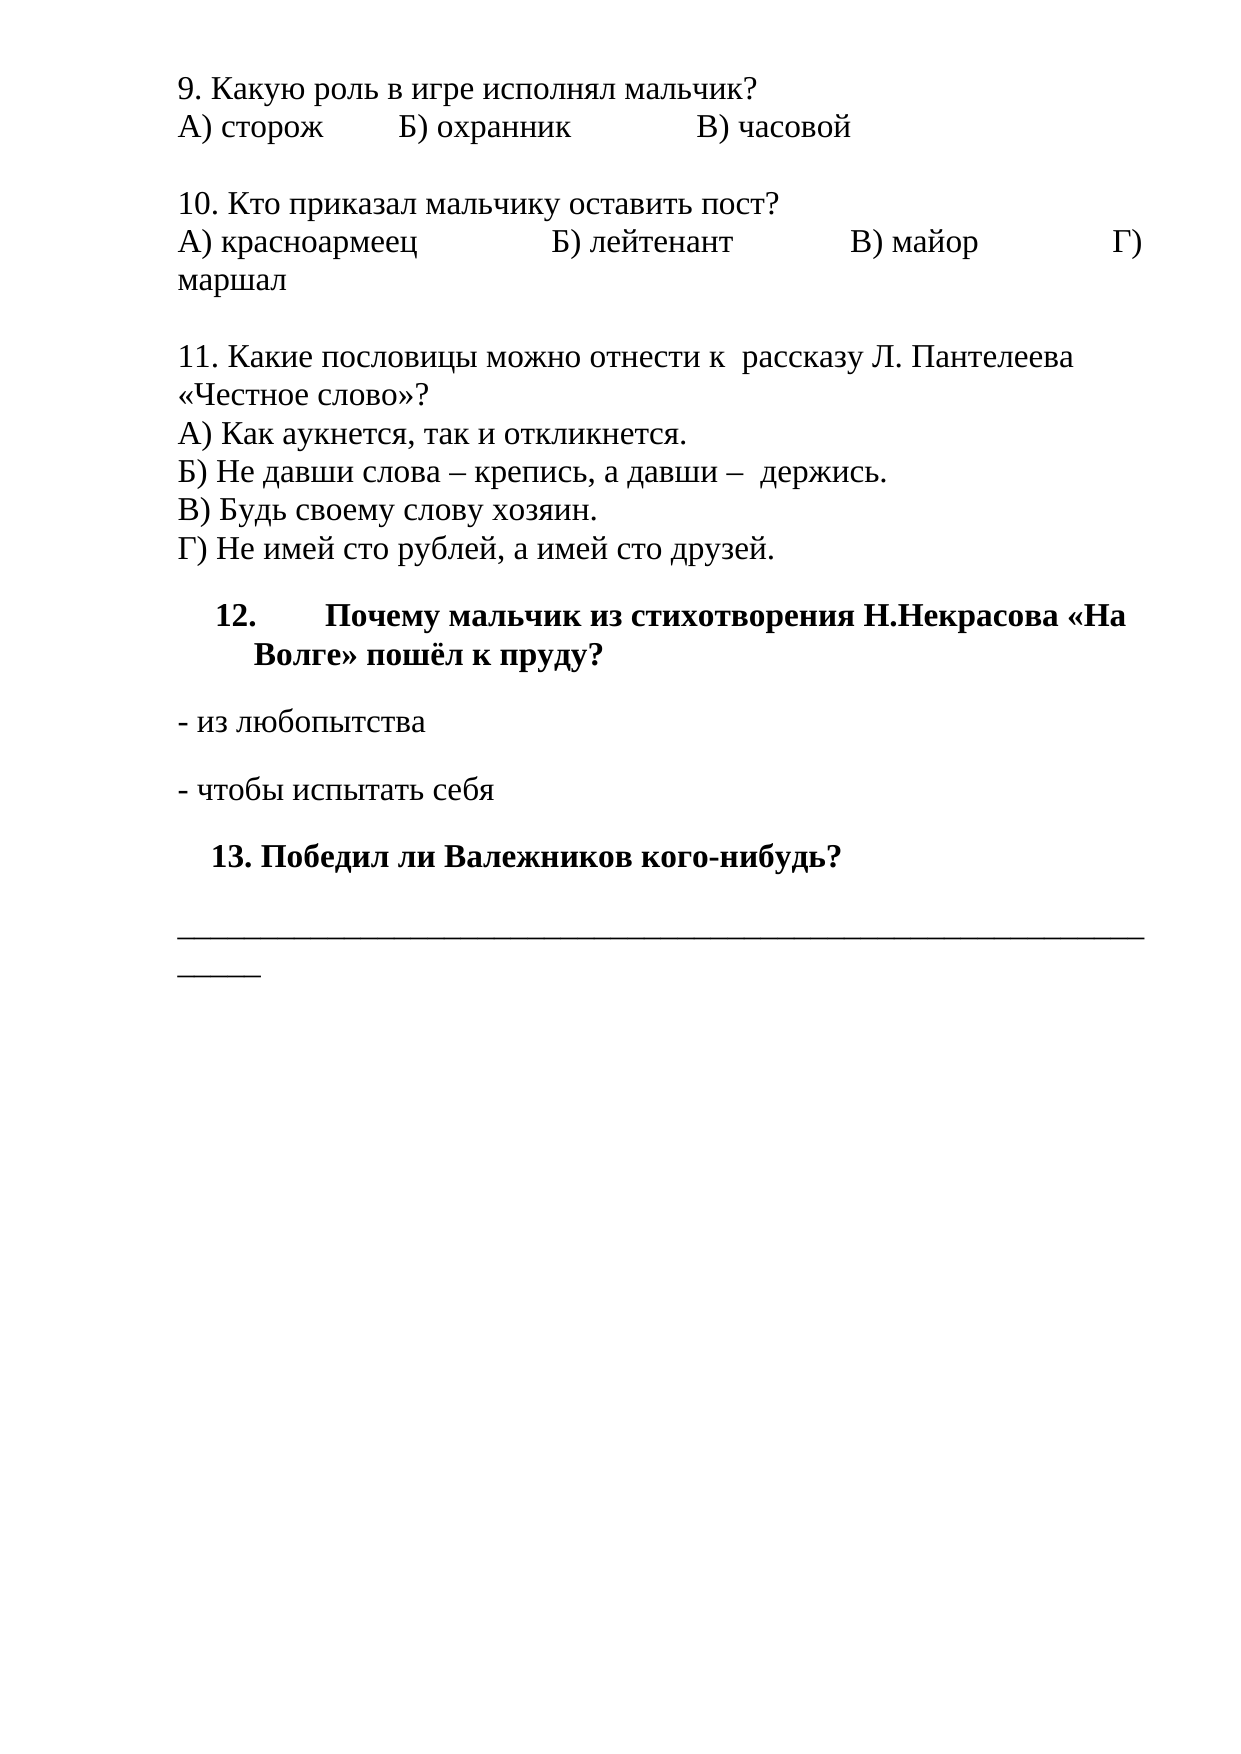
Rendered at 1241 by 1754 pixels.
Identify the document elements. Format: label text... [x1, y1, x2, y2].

text 9. Какую роль в игре исполнял мальчик? А) сторож Б) охранник В) часовой [177, 29, 1152, 144]
text 13. Победил ли Валежников кого-нибудь? [177, 836, 1152, 874]
text _______________________________________________________________ [177, 904, 1152, 980]
list Почему мальчик из стихотворения Н.Некрасова «На Волге» пошёл к пруду? [215, 595, 1152, 672]
text 11. Какие пословицы можно отнести к рассказу Л. Пантелеева «Честное слово»? А) Как аукнется, так и откликнется. Б) Не давши слова – крепись, а давши – держись. В) Будь своему слову хозяин. Г) Не имей сто рублей, а имей сто друзей. [177, 298, 1152, 566]
text - из любопытства [177, 701, 1152, 739]
text - чтобы испытать себя [177, 769, 1152, 807]
text 10. Кто приказал мальчику оставить пост? А) красноармеец Б) лейтенант В) майор Г) маршал [177, 144, 1152, 298]
